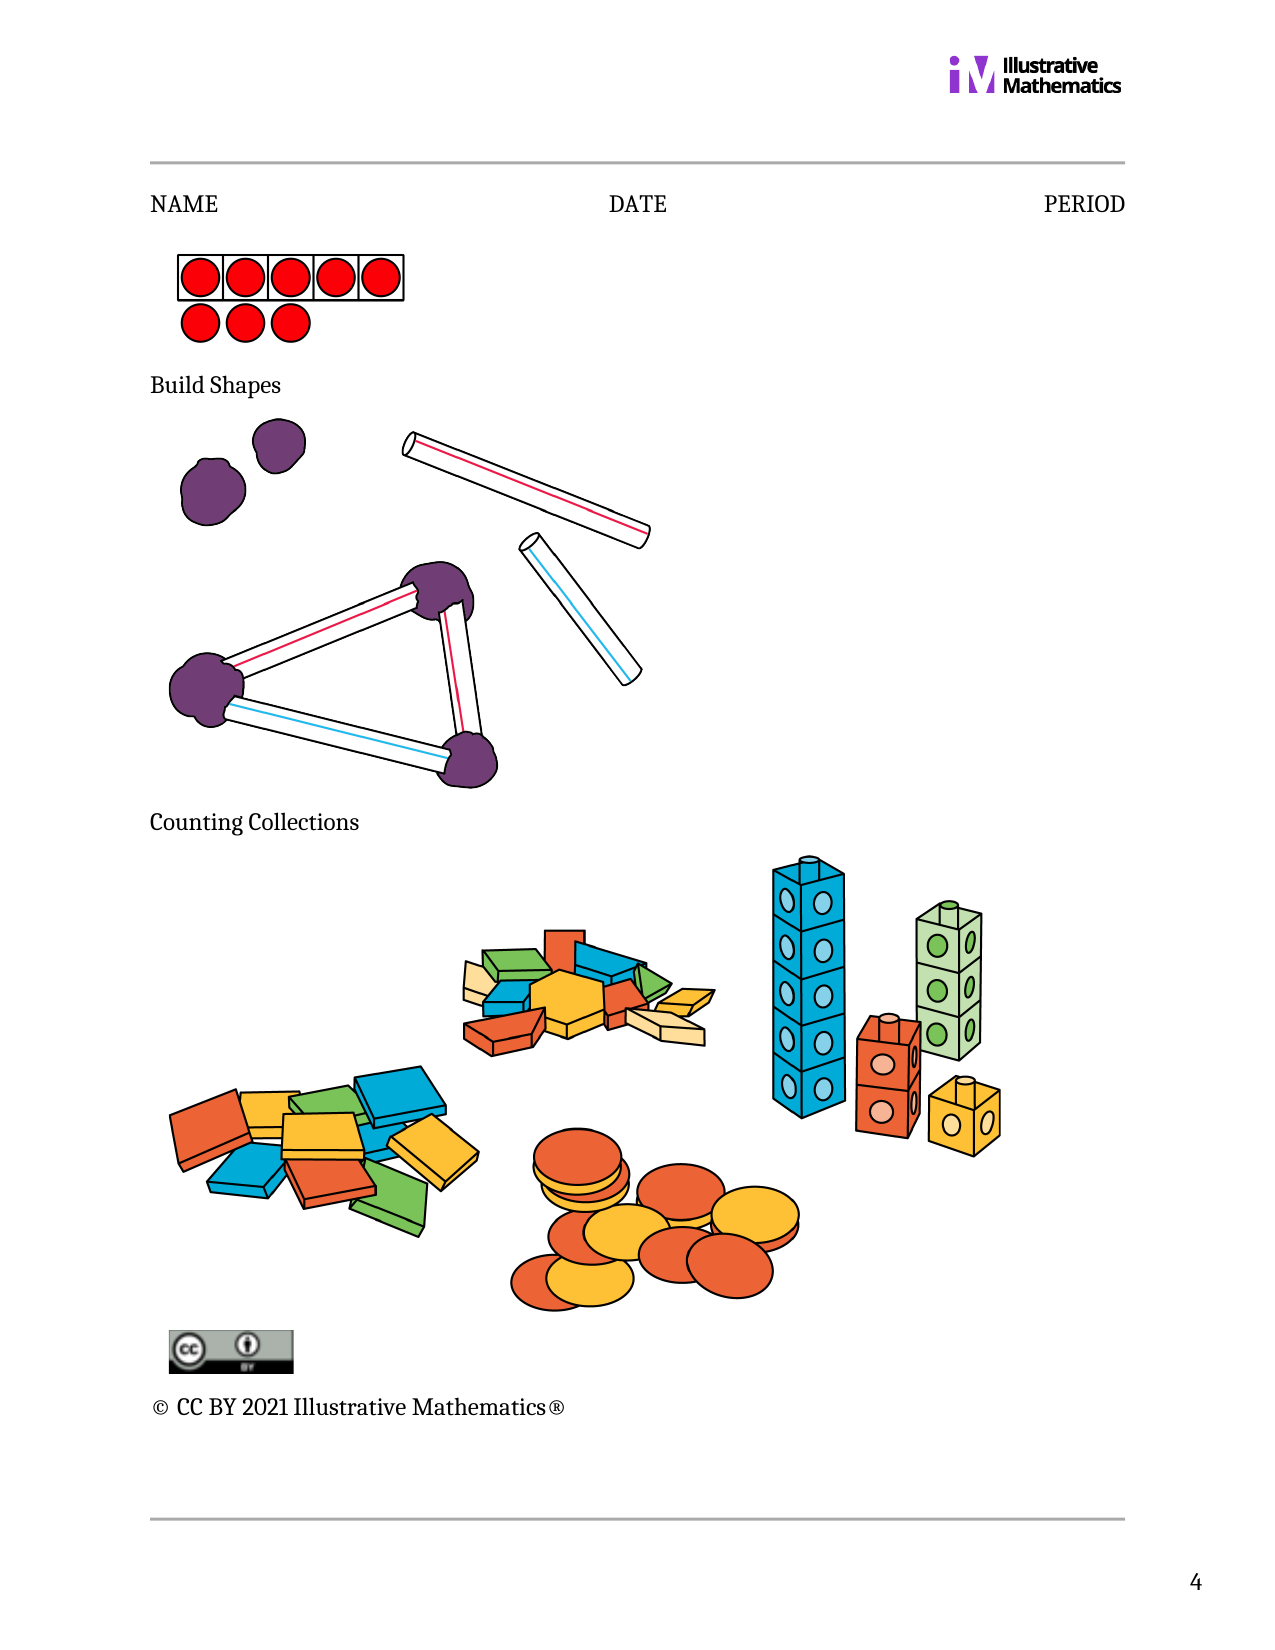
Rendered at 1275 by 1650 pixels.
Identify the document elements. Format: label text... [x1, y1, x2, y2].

picture [168, 855, 1001, 1312]
text Counting Collections [150, 808, 1125, 836]
picture [168, 1330, 294, 1374]
text Build Shapes [150, 371, 1125, 400]
picture [168, 418, 651, 789]
picture [168, 247, 413, 353]
picture [949, 55, 1121, 93]
text © CC BY 2021 Illustrative Mathematics® [150, 1392, 1125, 1421]
